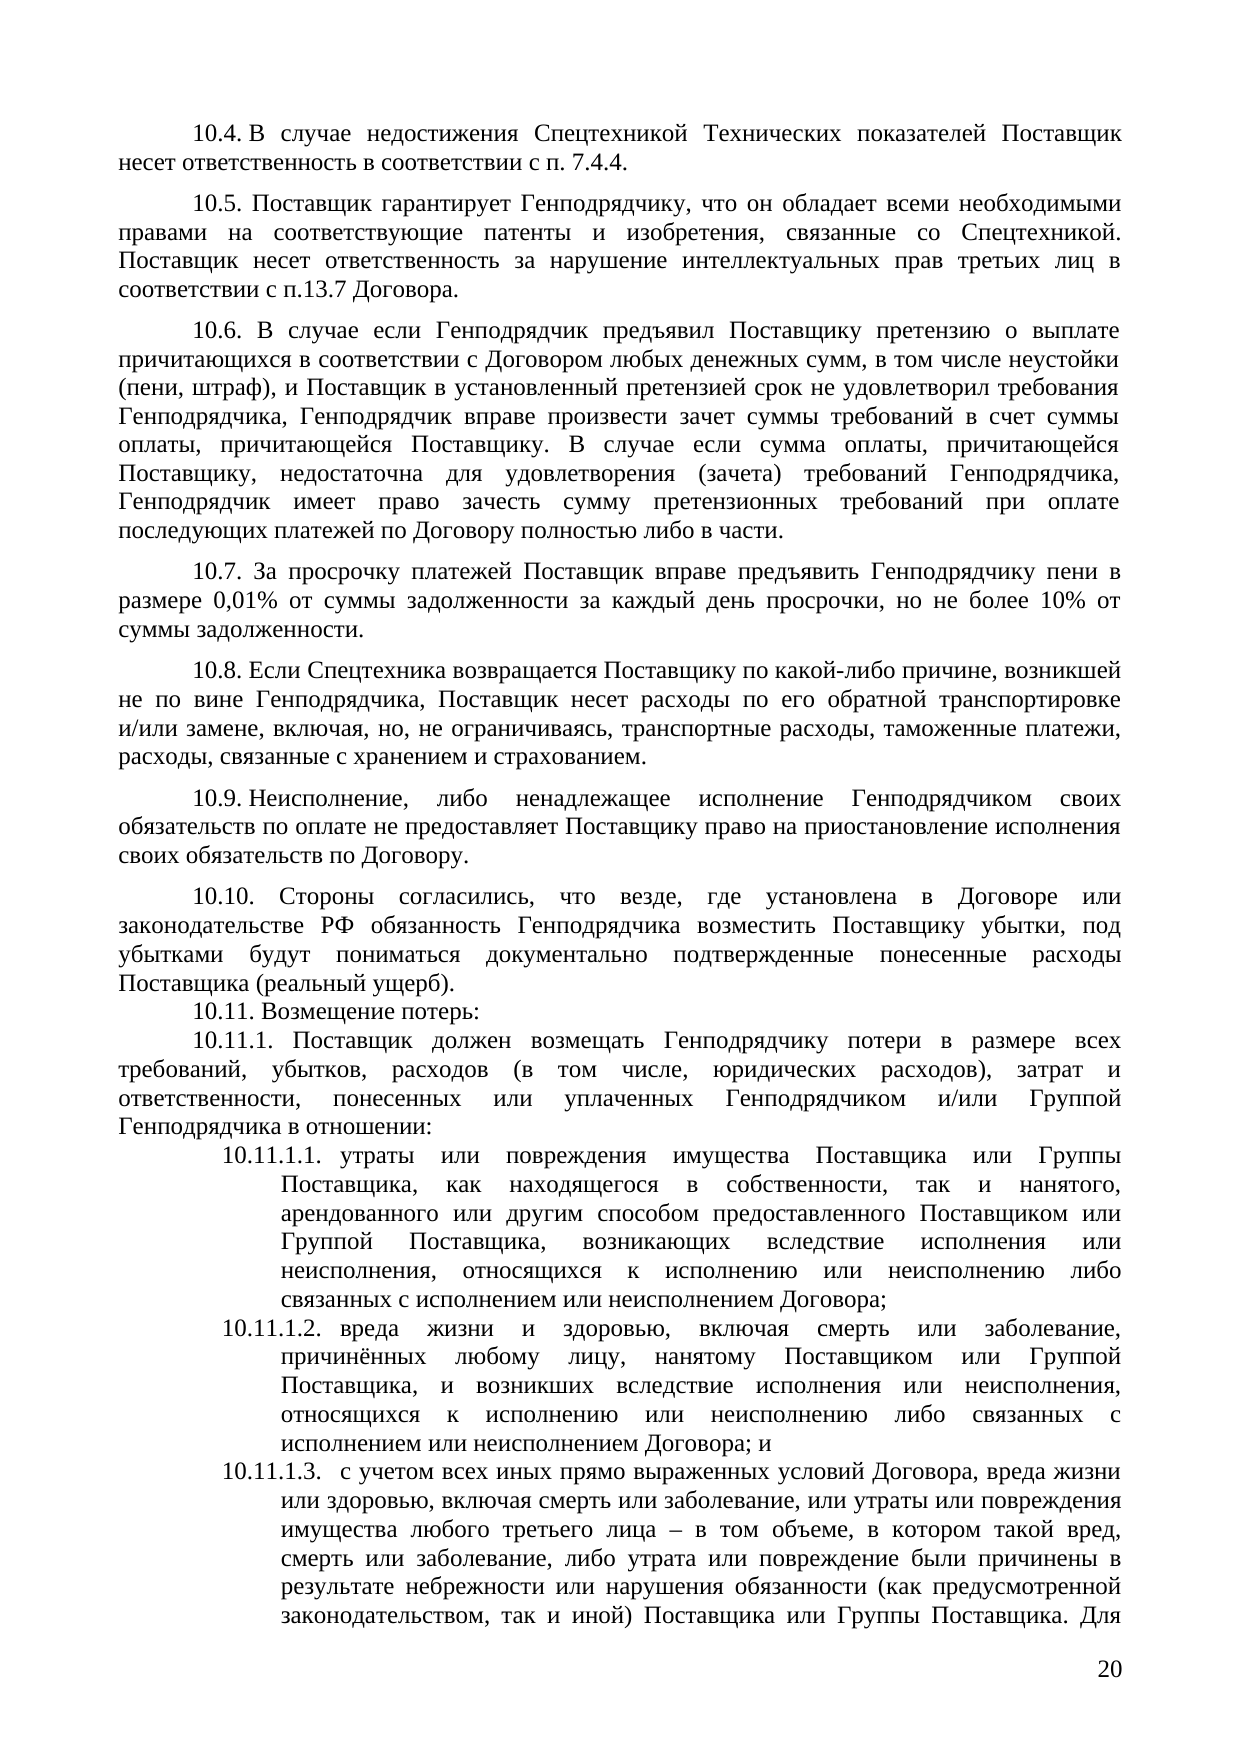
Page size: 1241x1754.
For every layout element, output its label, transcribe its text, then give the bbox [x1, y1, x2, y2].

text 10.6. В случае если Генподрядчик предъявил Поставщику претензию о выплате причитающихся в соответствии с Договором любых денежных сумм, в том числе неустойки (пени, штраф), и Поставщик в установленный претензией срок не удовлетворил требования Генподрядчика, Генподрядчик вправе произвести зачет суммы требований в счет суммы оплаты, причитающейся Поставщику. В случае если сумма оплаты, причитающейся Поставщику, недостаточна для удовлетворения (зачета) требований Генподрядчика, Генподрядчик имеет право зачесть сумму претензионных требований при оплате последующих платежей по Договору полностью либо в части. [118, 316, 1120, 544]
list утраты или повреждения имущества Поставщика или Группы Поставщика, как находящегося в собственности, так и нанятого, арендованного или другим способом предоставленного Поставщиком или Группой Поставщика, возникающих вследствие исполнения или неисполнения, относящихся к исполнению или неисполнению либо связанных с исполнением или неисполнением Договора; [222, 1140, 1122, 1313]
text 10.5. Поставщик гарантирует Генподрядчику, что он обладает всеми необходимыми правами на соответствующие патенты и изобретения, связанные со Спецтехникой. Поставщик несет ответственность за нарушение интеллектуальных прав третьих лиц в соответствии с п.13.7 Договора. [118, 188, 1122, 303]
text 10.11. Возмещение потерь: [118, 996, 1122, 1025]
text 10.8. Если Спецтехника возвращается Поставщику по какой-либо причине, возникшей не по вине Генподрядчика, Поставщик несет расходы по его обратной транспортировке и/или замене, включая, но, не ограничиваясь, транспортные расходы, таможенные платежи, расходы, связанные с хранением и страхованием. [118, 655, 1122, 770]
text 10.10. Стороны согласились, что везде, где установлена в Договоре или законодательстве РФ обязанность Генподрядчика возместить Поставщику убытки, под убытками будут пониматься документально подтвержденные понесенные расходы Поставщика (реальный ущерб). [118, 881, 1122, 996]
text 10.4. В случае недостижения Спецтехникой Технических показателей Поставщик несет ответственность в соответствии с п. 7.4.4. [118, 118, 1122, 176]
text 10.7. За просрочку платежей Поставщик вправе предъявить Генподрядчику пени в размере 0,01% от суммы задолженности за каждый день просрочки, но не более 10% от суммы задолженности. [118, 556, 1122, 643]
text 10.11.1. Поставщик должен возмещать Генподрядчику потери в размере всех требований, убытков, расходов (в том числе, юридических расходов), затрат и ответственности, понесенных или уплаченных Генподрядчиком и/или Группой Генподрядчика в отношении: [118, 1025, 1122, 1140]
text 10.9. Неисполнение, либо ненадлежащее исполнение Генподрядчиком своих обязательств по оплате не предоставляет Поставщику право на приостановление исполнения своих обязательств по Договору. [118, 783, 1122, 869]
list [222, 1456, 1122, 1629]
list вреда жизни и здоровью, включая смерть или заболевание, причинённых любому лицу, нанятому Поставщиком или Группой Поставщика, и возникших вследствие исполнения или неисполнения, относящихся к исполнению или неисполнению либо связанных с исполнением или неисполнением Договора; и [222, 1313, 1122, 1456]
